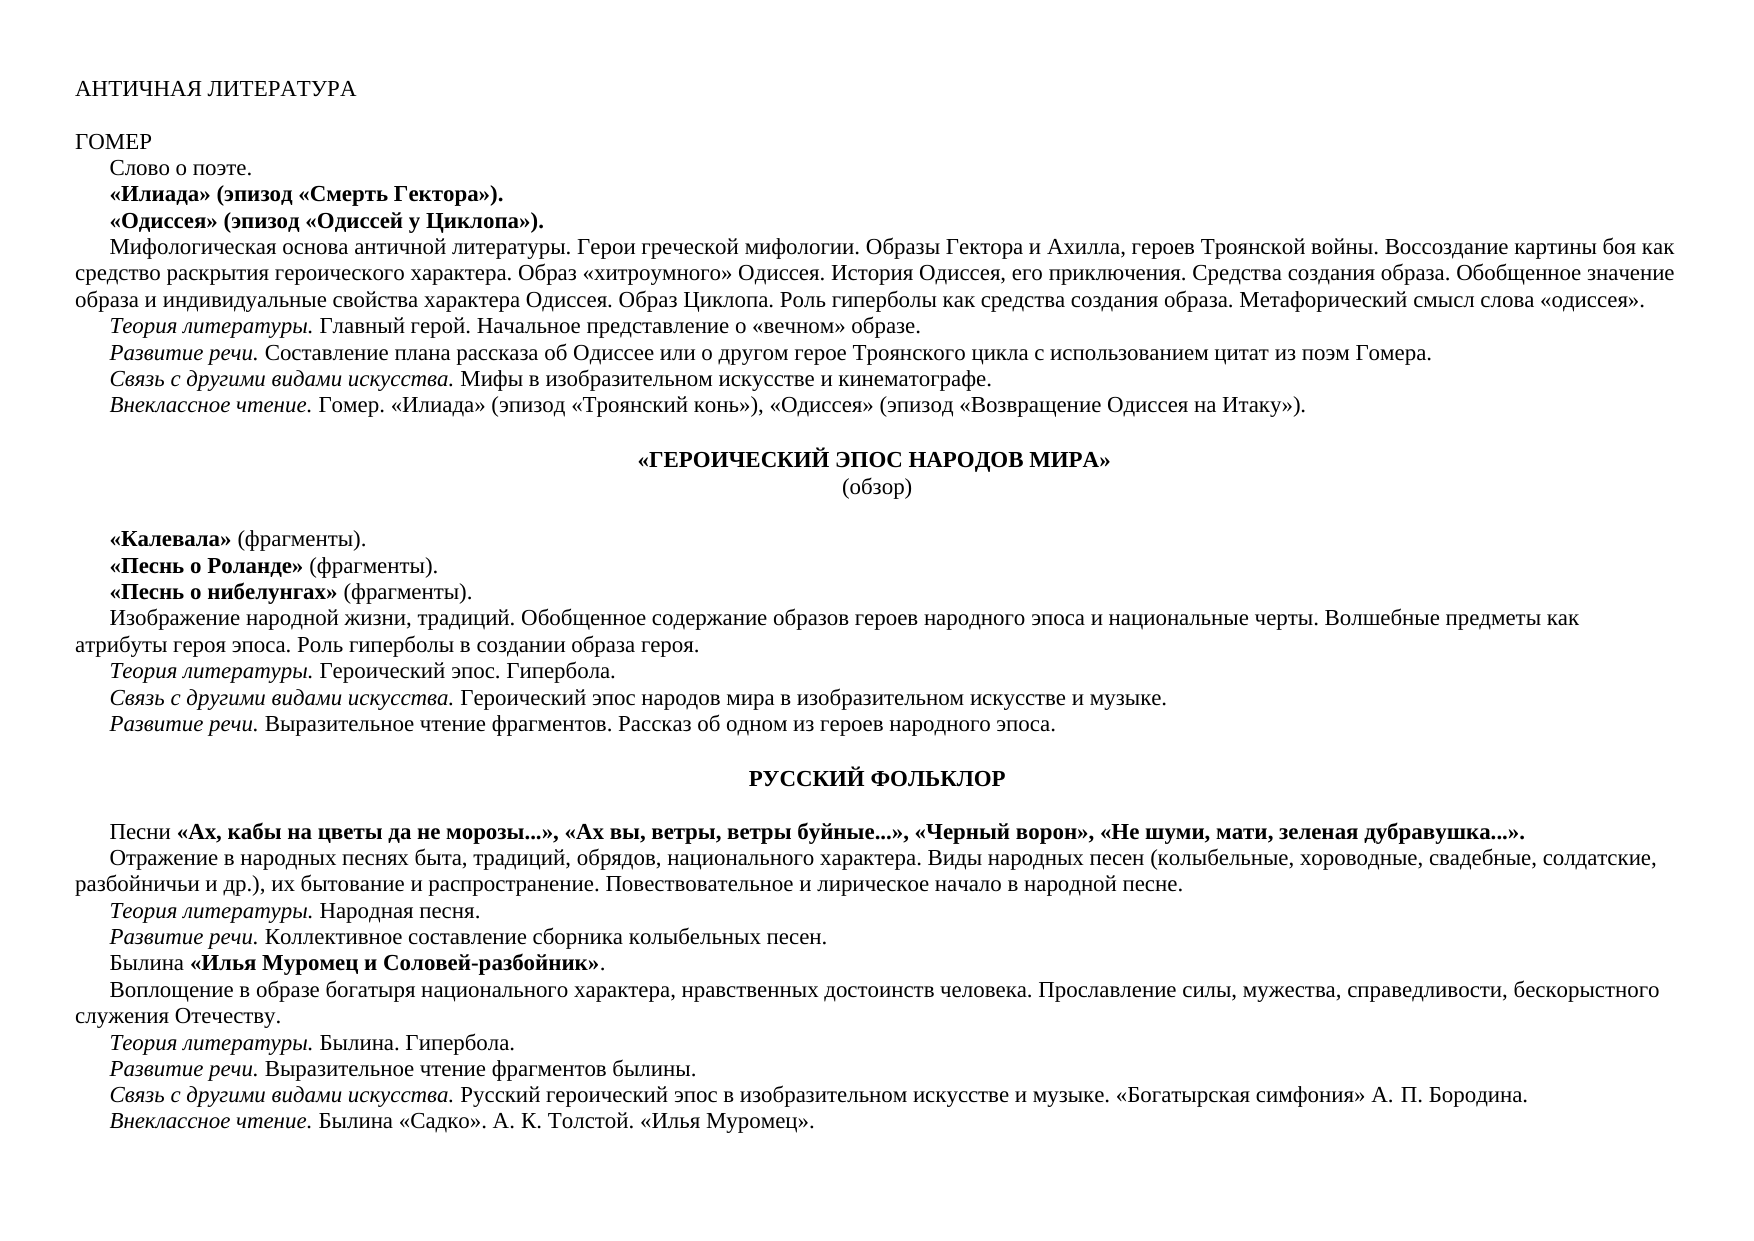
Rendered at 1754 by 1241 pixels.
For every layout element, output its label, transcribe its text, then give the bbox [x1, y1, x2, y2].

text «ГЕРОИЧЕСКИЙ ЭПОС НАРОДОВ МИРА» (обзор) [75, 446, 1679, 499]
text АНТИЧНАЯ ЛИТЕРАТУРА ГОМЕР [75, 75, 1679, 154]
text «Калевала» (фрагменты). «Песнь о Роланде» (фрагменты). «Песнь о нибелунгах» (фрагменты). Изображение народной жизни, традиций. Обобщенное содержание образов героев народного эпоса и национальные черты. Волшебные предметы как атрибуты героя эпоса. Роль гиперболы в создании образа героя. Теория литературы. Героический эпос. Гипербола. Связь с другими видами искусства. Героический эпос народов мира в изобразительном искусстве и музыке. Развитие речи. Выразительное чтение фрагментов. Рассказ об одном из героев народного эпоса. [75, 499, 1679, 765]
text Песни «Ах, кабы на цветы да не морозы...», «Ах вы, ветры, ветры буйные...», «Черный ворон», «Не шуми, мати, зеленая дубравушка...». Отражение в народных песнях быта, традиций, обрядов, национального характера. Виды народных песен (колыбельные, хороводные, свадебные, солдатские, разбойничьи и др.), их бытование и распространение. Повествовательное и лирическое начало в народной песне. Теория литературы. Народная песня. Развитие речи. Коллективное составление сборника колыбельных песен. Былина «Илья Муромец и Соловей-разбойник». Воплощение в образе богатыря национального характера, нравственных достоинств человека. Прославление силы, мужества, справедливости, бескорыстного служения Отечеству. Теория литературы. Былина. Гипербола. Развитие речи. Выразительное чтение фрагментов былины. Связь с другими видами искусства. Русский героический эпос в изобразительном искусстве и музыке. «Богатырская симфония» А. П. Бородина. Внеклассное чтение. Былина «Садко». А. К. Толстой. «Илья Муромец». [75, 791, 1679, 1163]
text РУССКИЙ ФОЛЬКЛОР [75, 765, 1679, 791]
text Слово о поэте. «Илиада» (эпизод «Смерть Гектора»). «Одиссея» (эпизод «Одиссей у Циклопа»). Мифологическая основа античной литературы. Герои греческой мифологии. Образы Гектора и Ахилла, героев Троянской войны. Воссоздание картины боя как средство раскрытия героического характера. Образ «хитроумного» Одиссея. История Одиссея, его приключения. Средства создания образа. Обобщенное значение образа и индивидуальные свойства характера Одиссея. Образ Циклопа. Роль гиперболы как средства создания образа. Метафорический смысл слова «одиссея». Теория литературы. Главный герой. Начальное представление о «вечном» образе. Развитие речи. Составление плана рассказа об Одиссее или о другом герое Троянского цикла с использованием цитат из поэм Гомера. Связь с другими видами искусства. Мифы в изобразительном искусстве и кинематографе. Внеклассное чтение. Гомер. «Илиада» (эпизод «Троянский конь»), «Одиссея» (эпизод «Возвращение Одиссея на Итаку»). [75, 154, 1679, 446]
